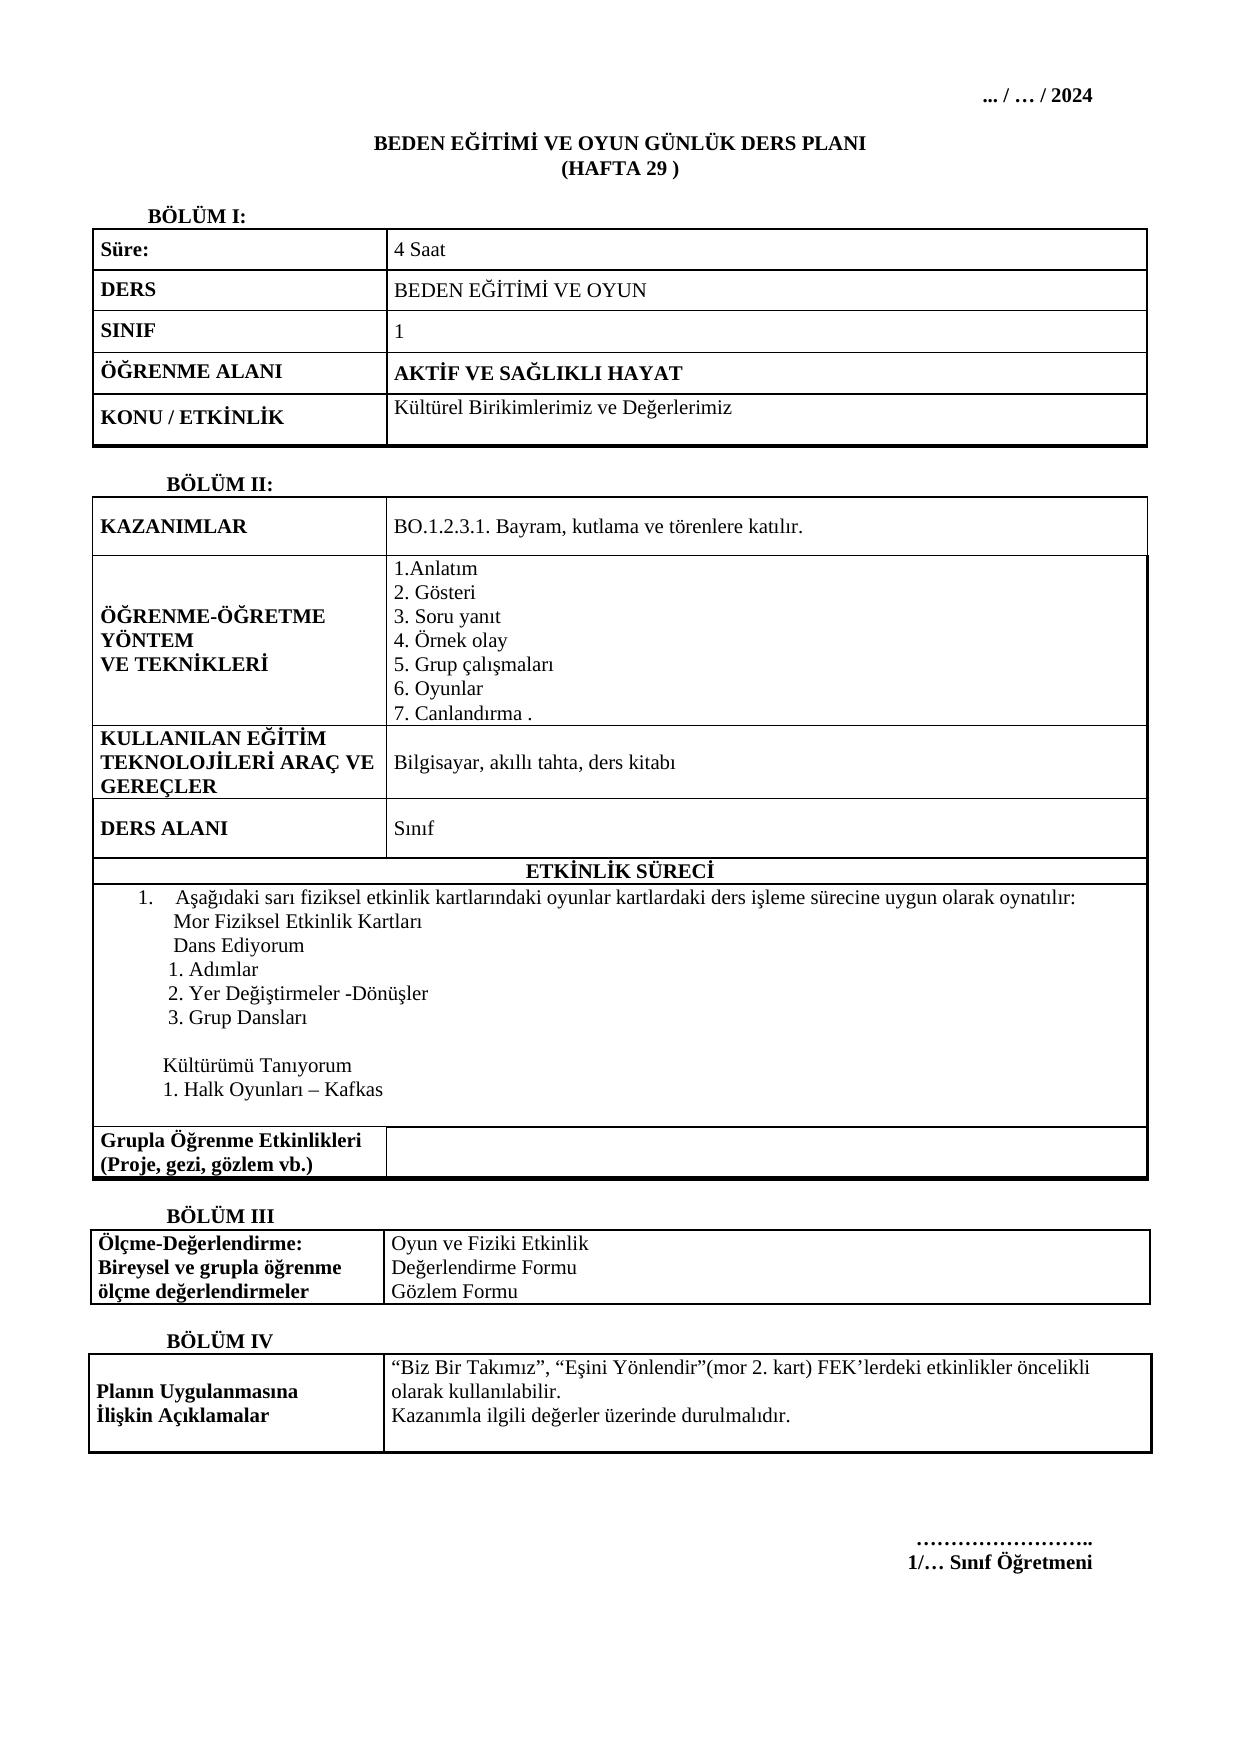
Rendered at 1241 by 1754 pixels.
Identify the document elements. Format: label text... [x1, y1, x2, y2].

subtitle BÖLÜM IV [148, 1329, 1093, 1353]
table_cell ETKİNLİK SÜRECİ [94, 859, 1146, 883]
table_cell DERS [94, 271, 386, 310]
table_header Süre: [94, 230, 386, 269]
table_cell AKTİF VE SAĞLIKLI HAYAT [388, 353, 1146, 393]
table_header Oyun ve Fiziki Etkinlik Değerlendirme Formu Gözlem Formu [385, 1231, 1149, 1303]
table_header BO.1.2.3.1. Bayram, kutlama ve törenlere katılır. [387, 498, 1147, 555]
table_cell Grupla Öğrenme Etkinlikleri (Proje, gezi, gözlem vb.) [94, 1127, 386, 1176]
table_header Ölçme-Değerlendirme: Bireysel ve grupla öğrenme ölçme değerlendirmeler [92, 1231, 383, 1303]
table_cell SINIF [94, 311, 386, 352]
table_cell BEDEN EĞİTİMİ VE OYUN [388, 271, 1146, 310]
table_header KAZANIMLAR [93, 498, 386, 555]
table_cell [387, 1128, 1146, 1176]
text (HAFTA 29 ) [148, 155, 1093, 179]
table_header 4 Saat [388, 230, 1146, 269]
table_header Planın Uygulanmasına İlişkin Açıklamalar [90, 1355, 383, 1451]
table_cell Kültürel Birikimlerimiz ve Değerlerimiz [388, 395, 1146, 444]
table_cell Bilgisayar, akıllı tahta, ders kitabı [387, 726, 1146, 798]
text 1/… Sınıf Öğretmeni [148, 1550, 1093, 1574]
text BÖLÜM II: [148, 472, 1093, 496]
table_cell KULLANILAN EĞİTİM TEKNOLOJİLERİ ARAÇ VE GEREÇLER [93, 726, 386, 798]
text BEDEN EĞİTİMİ VE OYUN GÜNLÜK DERS PLANI [148, 131, 1093, 155]
table_cell DERS ALANI [94, 799, 386, 857]
subtitle BÖLÜM III [148, 1204, 1093, 1228]
text BÖLÜM I: [148, 203, 1093, 228]
table_cell 1.Anlatım 2. Gösteri 3. Soru yanıt 4. Örnek olay 5. Grup çalışmaları 6. Oyunlar 7. Canlandırma . [387, 556, 1146, 724]
table_cell ÖĞRENME ALANI [94, 353, 386, 393]
table_header “Biz Bir Takımız”, “Eşini Yönlendir”(mor 2. kart) FEK’lerdeki etkinlikler öncelikli olarak kullanılabilir. Kazanımla ilgili değerler üzerinde durulmalıdır. [385, 1355, 1150, 1451]
table_cell Sınıf [387, 799, 1146, 857]
text ... / … / 2024 [148, 83, 1093, 107]
table_cell ÖĞRENME-ÖĞRETME YÖNTEM VE TEKNİKLERİ [93, 556, 386, 724]
text …………………….. [148, 1526, 1093, 1550]
table_cell KONU / ETKİNLİK [94, 395, 386, 444]
table_cell Aşağıdaki sarı fiziksel etkinlik kartlarındaki oyunlar kartlardaki ders işleme sürecine uygun olarak oynatılır: Mor Fiziksel Etkinlik Kartları Dans Ediyorum 1. Adımlar 2. Yer Değiştirmeler -Dönüşler 3. Grup Dansları Kültürümü Tanıyorum 1. Halk Oyunları – Kafkas [94, 885, 1146, 1126]
table_cell 1 [388, 311, 1146, 352]
